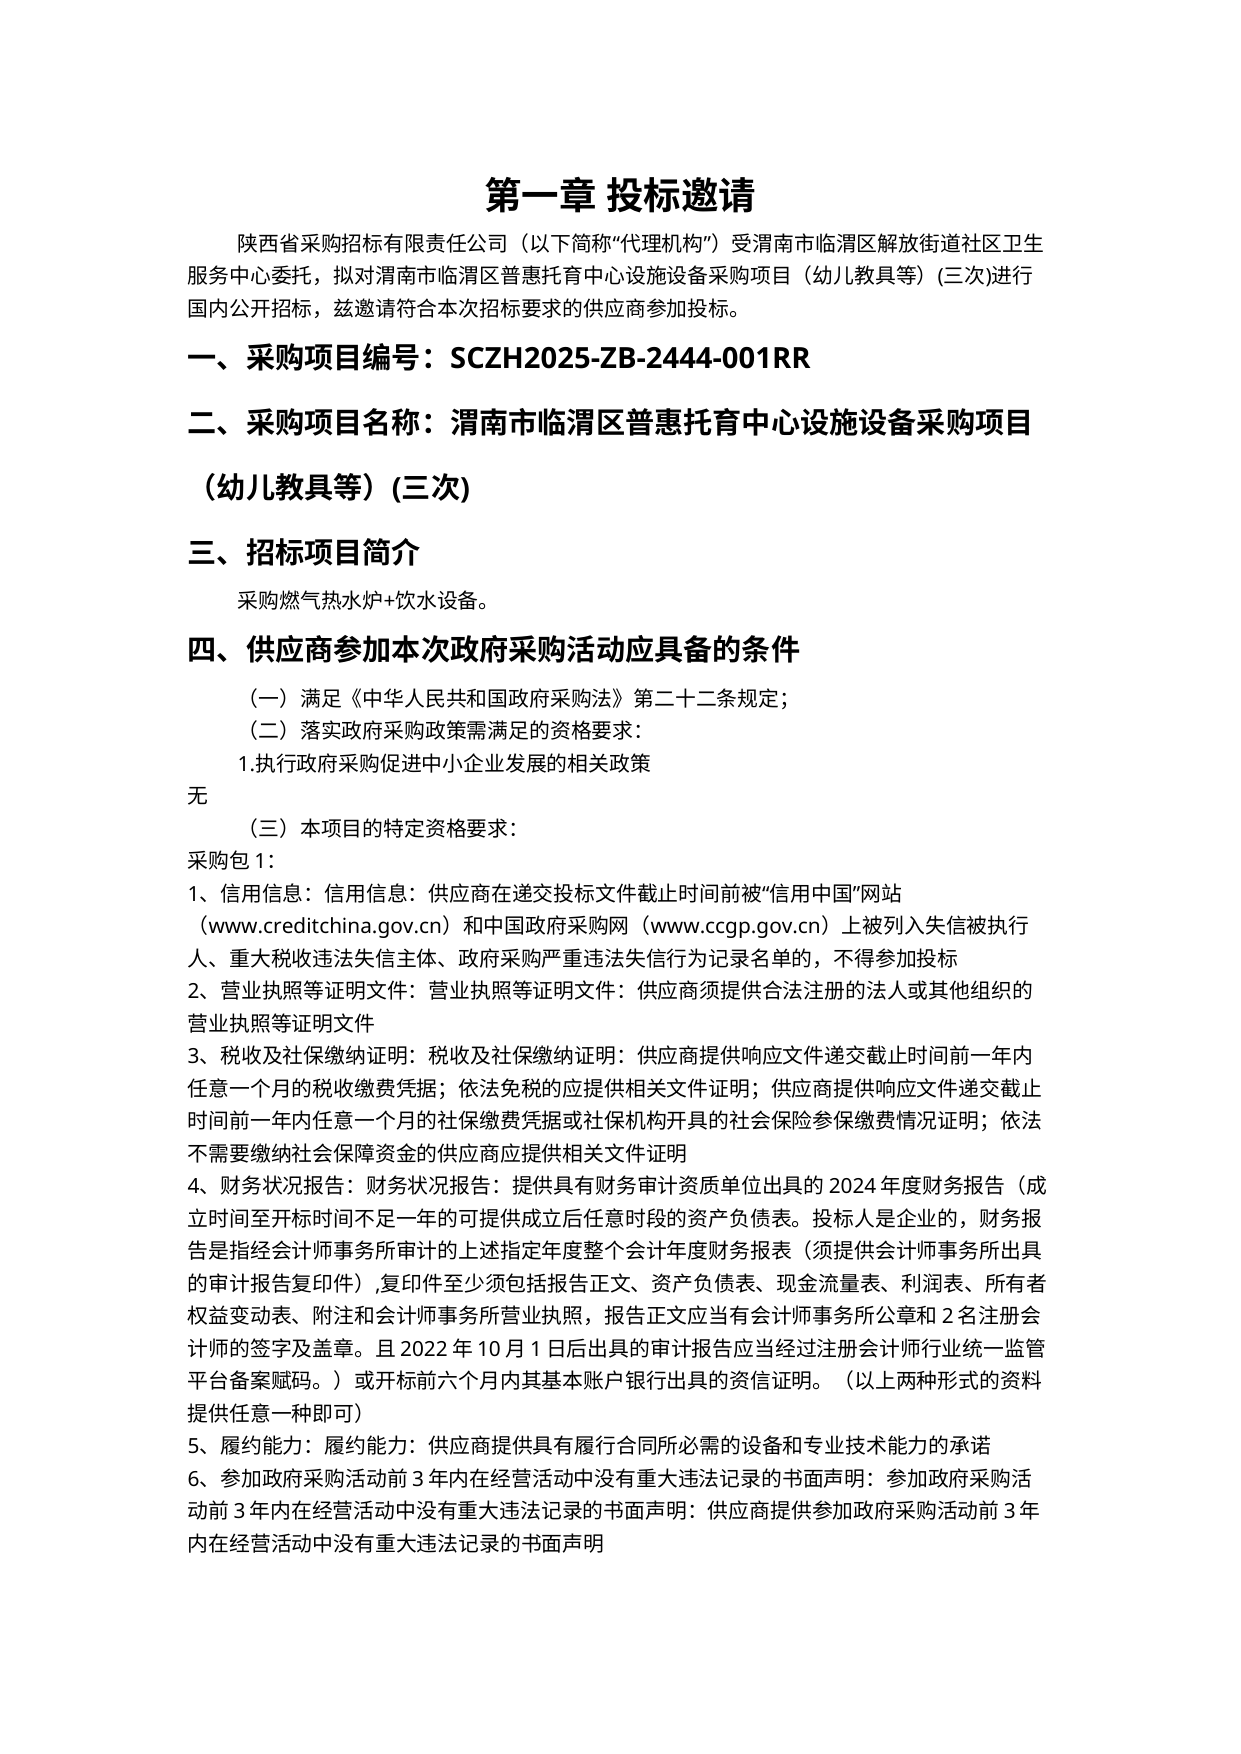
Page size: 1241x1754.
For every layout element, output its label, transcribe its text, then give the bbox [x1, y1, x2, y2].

text 5、履约能力：履约能力：供应商提供具有履行合同所必需的设备和专业技术能力的承诺 [187, 1429, 1053, 1462]
text 4、财务状况报告：财务状况报告：提供具有财务审计资质单位出具的2024年度财务报告（成立时间至开标时间不足一年的可提供成立后任意时段的资产负债表。投标人是企业的，财务报告是指经会计师事务所审计的上述指定年度整个会计年度财务报表（须提供会计师事务所出具的审计报告复印件）,复印件至少须包括报告正文、资产负债表、现金流量表、利润表、所有者权益变动表、附注和会计师事务所营业执照，报告正文应当有会计师事务所公章和2名注册会计师的签字及盖章。且2022年10月1日后出具的审计报告应当经过注册会计师行业统一监管平台备案赋码。）或开标前六个月内其基本账户银行出具的资信证明。（以上两种形式的资料提供任意一种即可） [187, 1169, 1053, 1429]
text 6、参加政府采购活动前3年内在经营活动中没有重大违法记录的书面声明：参加政府采购活动前3年内在经营活动中没有重大违法记录的书面声明：供应商提供参加政府采购活动前3年内在经营活动中没有重大违法记录的书面声明 [187, 1462, 1053, 1559]
text 1、信用信息：信用信息：供应商在递交投标文件截止时间前被“信用中国”网站（www.creditchina.gov.cn）和中国政府采购网（www.ccgp.gov.cn）上被列入失信被执行人、重大税收违法失信主体、政府采购严重违法失信行为记录名单的，不得参加投标 [187, 877, 1053, 974]
text 陕西省采购招标有限责任公司（以下简称“代理机构”）受渭南市临渭区解放街道社区卫生服务中心委托，拟对渭南市临渭区普惠托育中心设施设备采购项目（幼儿教具等）(三次)进行国内公开招标，兹邀请符合本次招标要求的供应商参加投标。 [187, 227, 1053, 324]
text 四、供应商参加本次政府采购活动应具备的条件 [187, 617, 1053, 682]
text 二、采购项目名称：渭南市临渭区普惠托育中心设施设备采购项目（幼儿教具等）(三次) [187, 389, 1053, 519]
text 2、营业执照等证明文件：营业执照等证明文件：供应商须提供合法注册的法人或其他组织的营业执照等证明文件 [187, 974, 1053, 1039]
text （三）本项目的特定资格要求： [187, 812, 1053, 844]
text 采购包1： [187, 844, 1053, 877]
text 3、税收及社保缴纳证明：税收及社保缴纳证明：供应商提供响应文件递交截止时间前一年内任意一个月的税收缴费凭据；依法免税的应提供相关文件证明；供应商提供响应文件递交截止时间前一年内任意一个月的社保缴费凭据或社保机构开具的社会保险参保缴费情况证明；依法不需要缴纳社会保障资金的供应商应提供相关文件证明 [187, 1039, 1053, 1169]
text 无 [187, 779, 1053, 812]
text 1.执行政府采购促进中小企业发展的相关政策 [187, 747, 1053, 779]
text 第一章 投标邀请 [187, 162, 1053, 227]
text 三、招标项目简介 [187, 519, 1053, 584]
text （一）满足《中华人民共和国政府采购法》第二十二条规定； [187, 682, 1053, 714]
text （二）落实政府采购政策需满足的资格要求： [187, 714, 1053, 747]
text 采购燃气热水炉+饮水设备。 [187, 584, 1053, 617]
text 一、采购项目编号：SCZH2025-ZB-2444-001RR [187, 324, 1053, 389]
